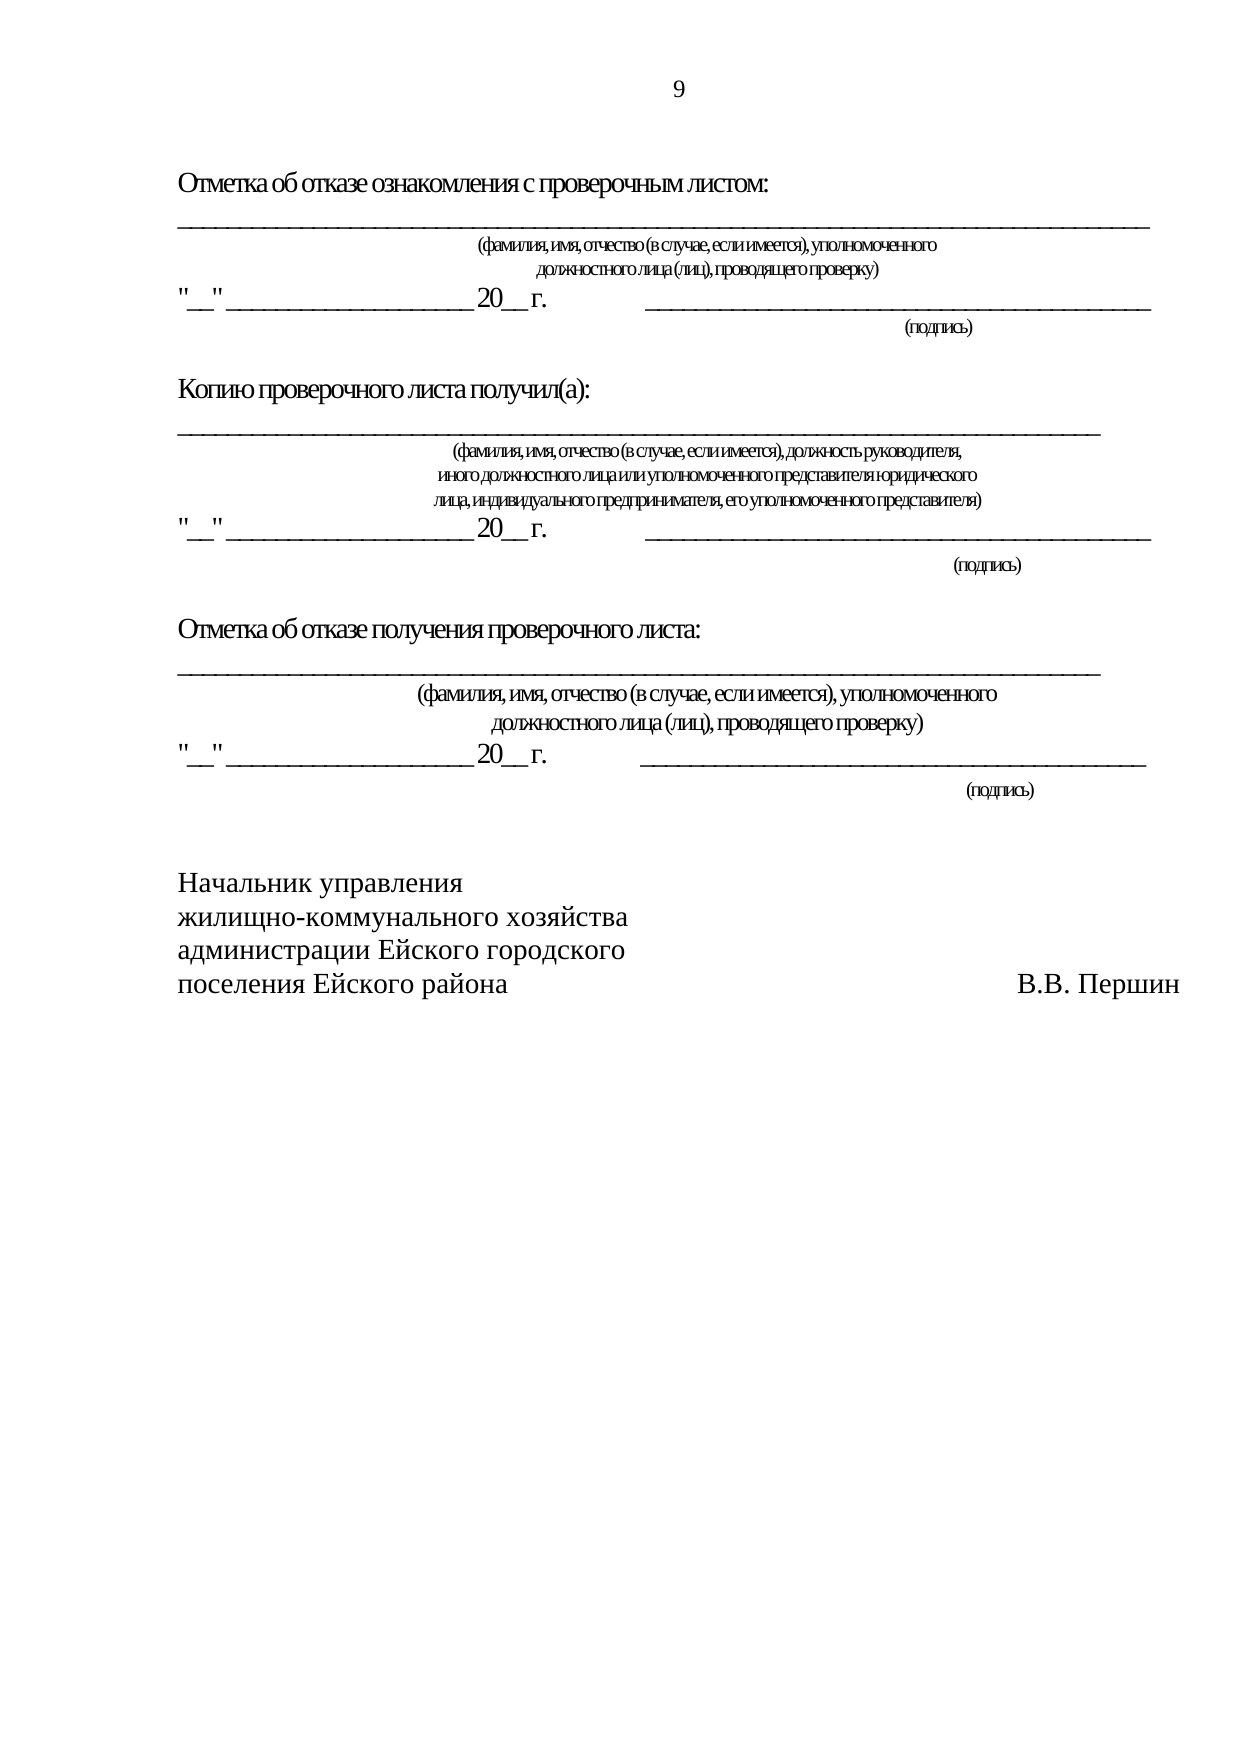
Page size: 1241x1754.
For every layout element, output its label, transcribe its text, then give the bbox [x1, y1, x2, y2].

text _______________________________________________________________________________ [177, 198, 1181, 232]
text (фамилия, имя, отчество (в случае, если имеется), уполномоченного [177, 678, 1181, 707]
text (фамилия, имя, отчество (в случае, если имеется), должность руководителя, [177, 438, 1181, 462]
text лица, индивидуального предпринимателя, его уполномоченного представителя) [177, 486, 1181, 511]
text должностного лица (лиц), проводящего проверку) [177, 256, 1181, 280]
text поселения Ейского района В.В. Першин [177, 966, 1181, 999]
text (подпись) [177, 314, 1181, 338]
text (фамилия, имя, отчество (в случае, если имеется), уполномоченного [177, 232, 1181, 256]
text администрации Ейского городского [177, 932, 1181, 966]
text (подпись) [177, 544, 1181, 578]
text ___________________________________________________________________________ [177, 405, 1181, 438]
text Отметка об отказе ознакомления с проверочным листом: [177, 131, 1181, 198]
text иного должностного лица или уполномоченного представителя юридического [177, 462, 1181, 486]
text ___________________________________________________________________________ [177, 645, 1181, 678]
text Начальник управления [177, 865, 1181, 899]
text Отметка об отказе получения проверочного листа: [177, 578, 1181, 645]
text Копию проверочного листа получил(а): [177, 338, 1181, 405]
text (подпись) [177, 769, 1181, 803]
text жилищно-коммунального хозяйства [177, 899, 1181, 932]
text должностного лица (лиц), проводящего проверку) [177, 707, 1181, 736]
text "__" ____________________ 20__ г. _________________________________________ [177, 736, 1181, 769]
text "__" ____________________ 20__ г. _________________________________________ [177, 280, 1181, 314]
text "__" ____________________ 20__ г. _________________________________________ [177, 511, 1181, 544]
